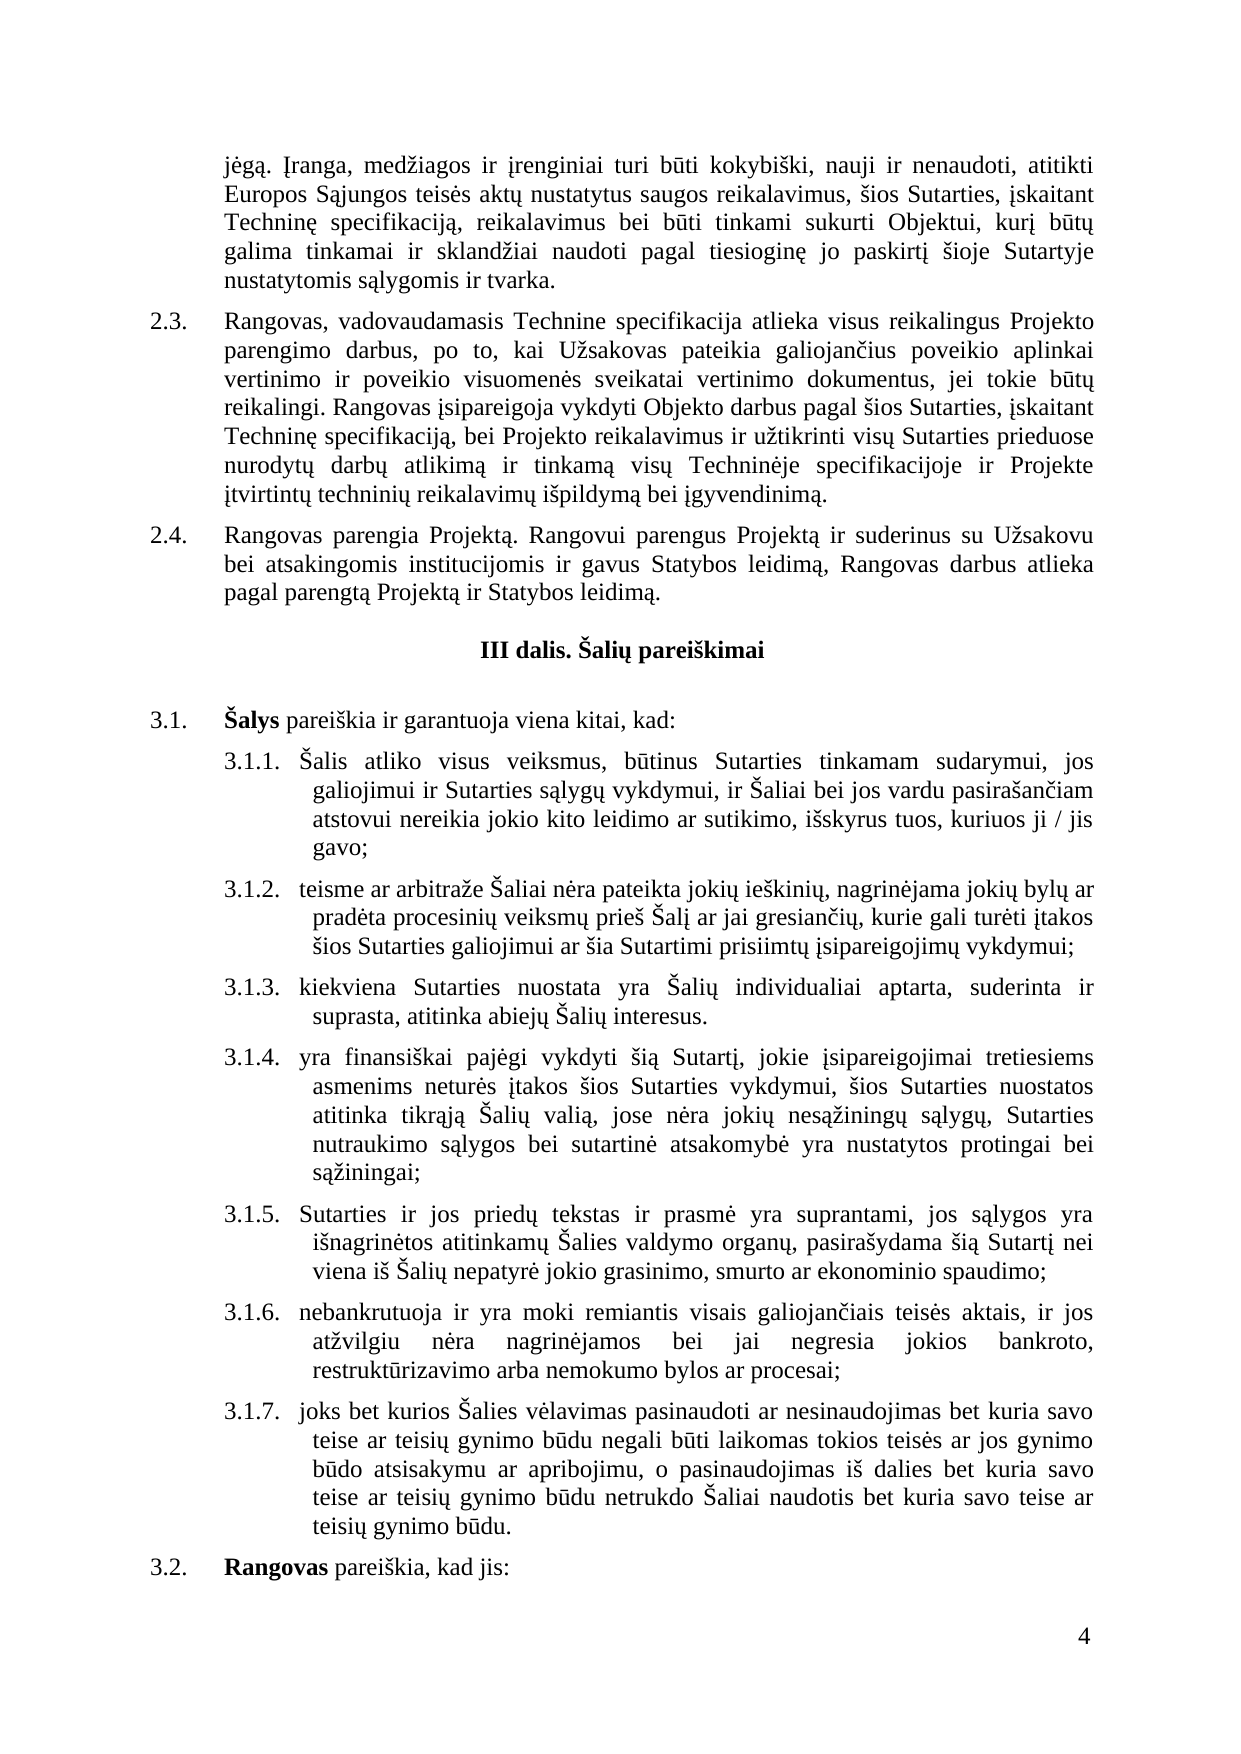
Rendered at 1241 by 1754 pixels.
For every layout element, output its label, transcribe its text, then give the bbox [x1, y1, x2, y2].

list Šalys pareiškia ir garantuoja viena kitai, kad: [150, 705, 1095, 734]
list Rangovas pareiškia, kad jis: [150, 1552, 1095, 1581]
list joks bet kurios Šalies vėlavimas pasinaudoti ar nesinaudojimas bet kuria savo teise ar teisių gynimo būdu negali būti laikomas tokios teisės ar jos gynimo būdo atsisakymu ar apribojimu, o pasinaudojimas iš dalies bet kuria savo teise ar teisių gynimo būdu netrukdo Šaliai naudotis bet kuria savo teise ar teisių gynimo būdu. [224, 1396, 1095, 1540]
list Sutarties ir jos priedų tekstas ir prasmė yra suprantami, jos sąlygos yra išnagrinėtos atitinkamų Šalies valdymo organų, pasirašydama šią Sutartį nei viena iš Šalių nepatyrė jokio grasinimo, smurto ar ekonominio spaudimo; [224, 1199, 1095, 1285]
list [150, 150, 1095, 294]
list yra finansiškai pajėgi vykdyti šią Sutartį, jokie įsipareigojimai tretiesiems asmenims neturės įtakos šios Sutarties vykdymui, šios Sutarties nuostatos atitinka tikrąją Šalių valią, jose nėra jokių nesąžiningų sąlygų, Sutarties nutraukimo sąlygos bei sutartinė atsakomybė yra nustatytos protingai bei sąžiningai; [224, 1042, 1095, 1186]
list nebankrutuoja ir yra moki remiantis visais galiojančiais teisės aktais, ir jos atžvilgiu nėra nagrinėjamos bei jai negresia jokios bankroto, restruktūrizavimo arba nemokumo bylos ar procesai; [224, 1297, 1095, 1384]
text III dalis. Šalių pareiškimai [150, 635, 1095, 664]
list Rangovas parengia Projektą. Rangovui parengus Projektą ir suderinus su Užsakovu bei atsakingomis institucijomis ir gavus Statybos leidimą, Rangovas darbus atlieka pagal parengtą Projektą ir Statybos leidimą. [150, 520, 1095, 606]
list Rangovas, vadovaudamasis Technine specifikacija atlieka visus reikalingus Projekto parengimo darbus, po to, kai Užsakovas pateikia galiojančius poveikio aplinkai vertinimo ir poveikio visuomenės sveikatai vertinimo dokumentus, jei tokie būtų reikalingi. Rangovas įsipareigoja vykdyti Objekto darbus pagal šios Sutarties, įskaitant Techninę specifikaciją, bei Projekto reikalavimus ir užtikrinti visų Sutarties prieduose nurodytų darbų atlikimą ir tinkamą visų Techninėje specifikacijoje ir Projekte įtvirtintų techninių reikalavimų išpildymą bei įgyvendinimą. [150, 306, 1095, 507]
list teisme ar arbitraže Šaliai nėra pateikta jokių ieškinių, nagrinėjama jokių bylų ar pradėta procesinių veiksmų prieš Šalį ar jai gresiančių, kurie gali turėti įtakos šios Sutarties galiojimui ar šia Sutartimi prisiimtų įsipareigojimų vykdymui; [224, 874, 1095, 960]
list kiekviena Sutarties nuostata yra Šalių individualiai aptarta, suderinta ir suprasta, atitinka abiejų Šalių interesus. [224, 972, 1095, 1030]
list Šalis atliko visus veiksmus, būtinus Sutarties tinkamam sudarymui, jos galiojimui ir Sutarties sąlygų vykdymui, ir Šaliai bei jos vardu pasirašančiam atstovui nereikia jokio kito leidimo ar sutikimo, išskyrus tuos, kuriuos ji / jis gavo; [224, 746, 1095, 861]
